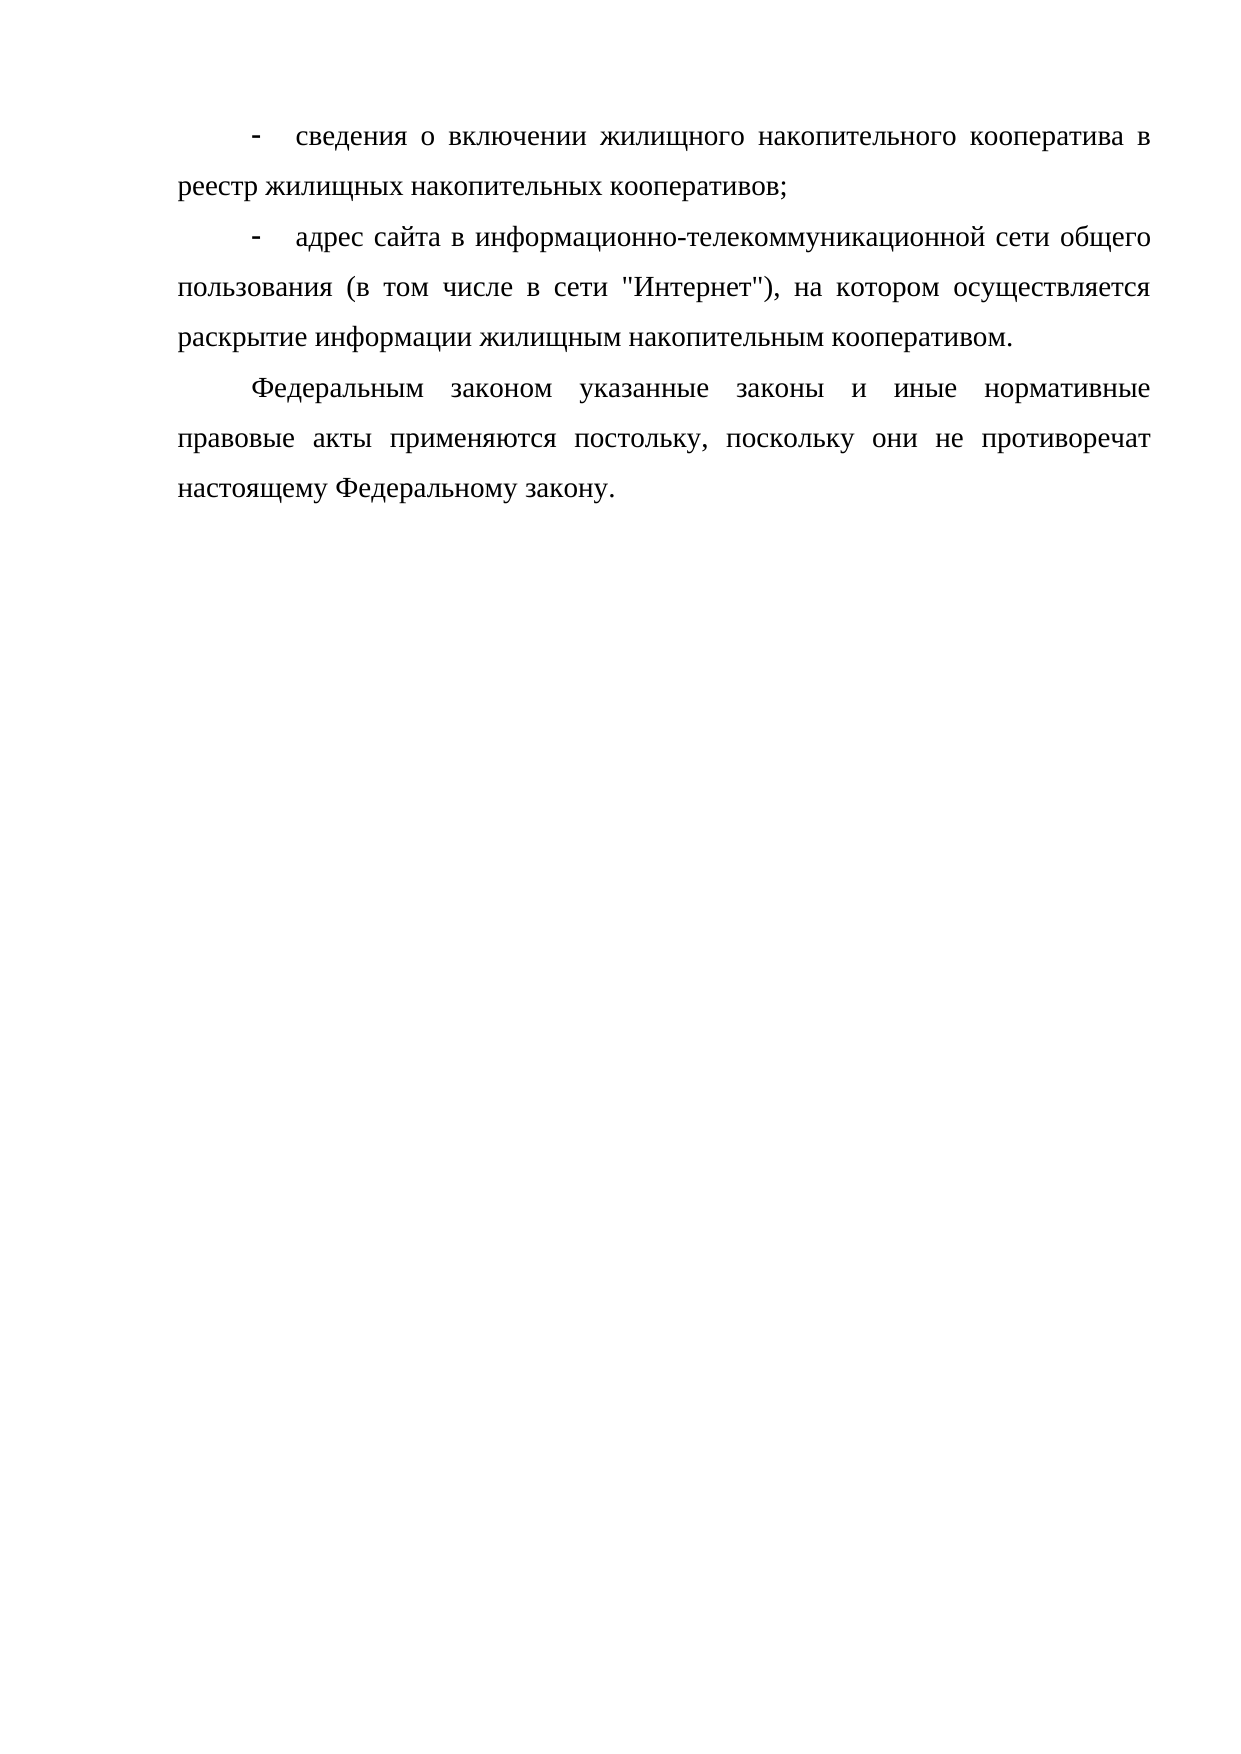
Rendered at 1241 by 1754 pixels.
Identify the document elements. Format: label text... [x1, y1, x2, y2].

text Федеральным законом указанные законы и иные нормативные правовые акты применяются постольку, поскольку они не противоречат настоящему Федеральному закону. [177, 370, 1152, 504]
list адрес сайта в информационно-телекоммуникационной сети общего пользования (в том числе в сети "Интернет"), на котором осуществляется раскрытие информации жилищным накопительным кооперативом. [177, 219, 1152, 353]
list сведения о включении жилищного накопительного кооператива в реестр жилищных накопительных кооперативов; [177, 118, 1152, 202]
